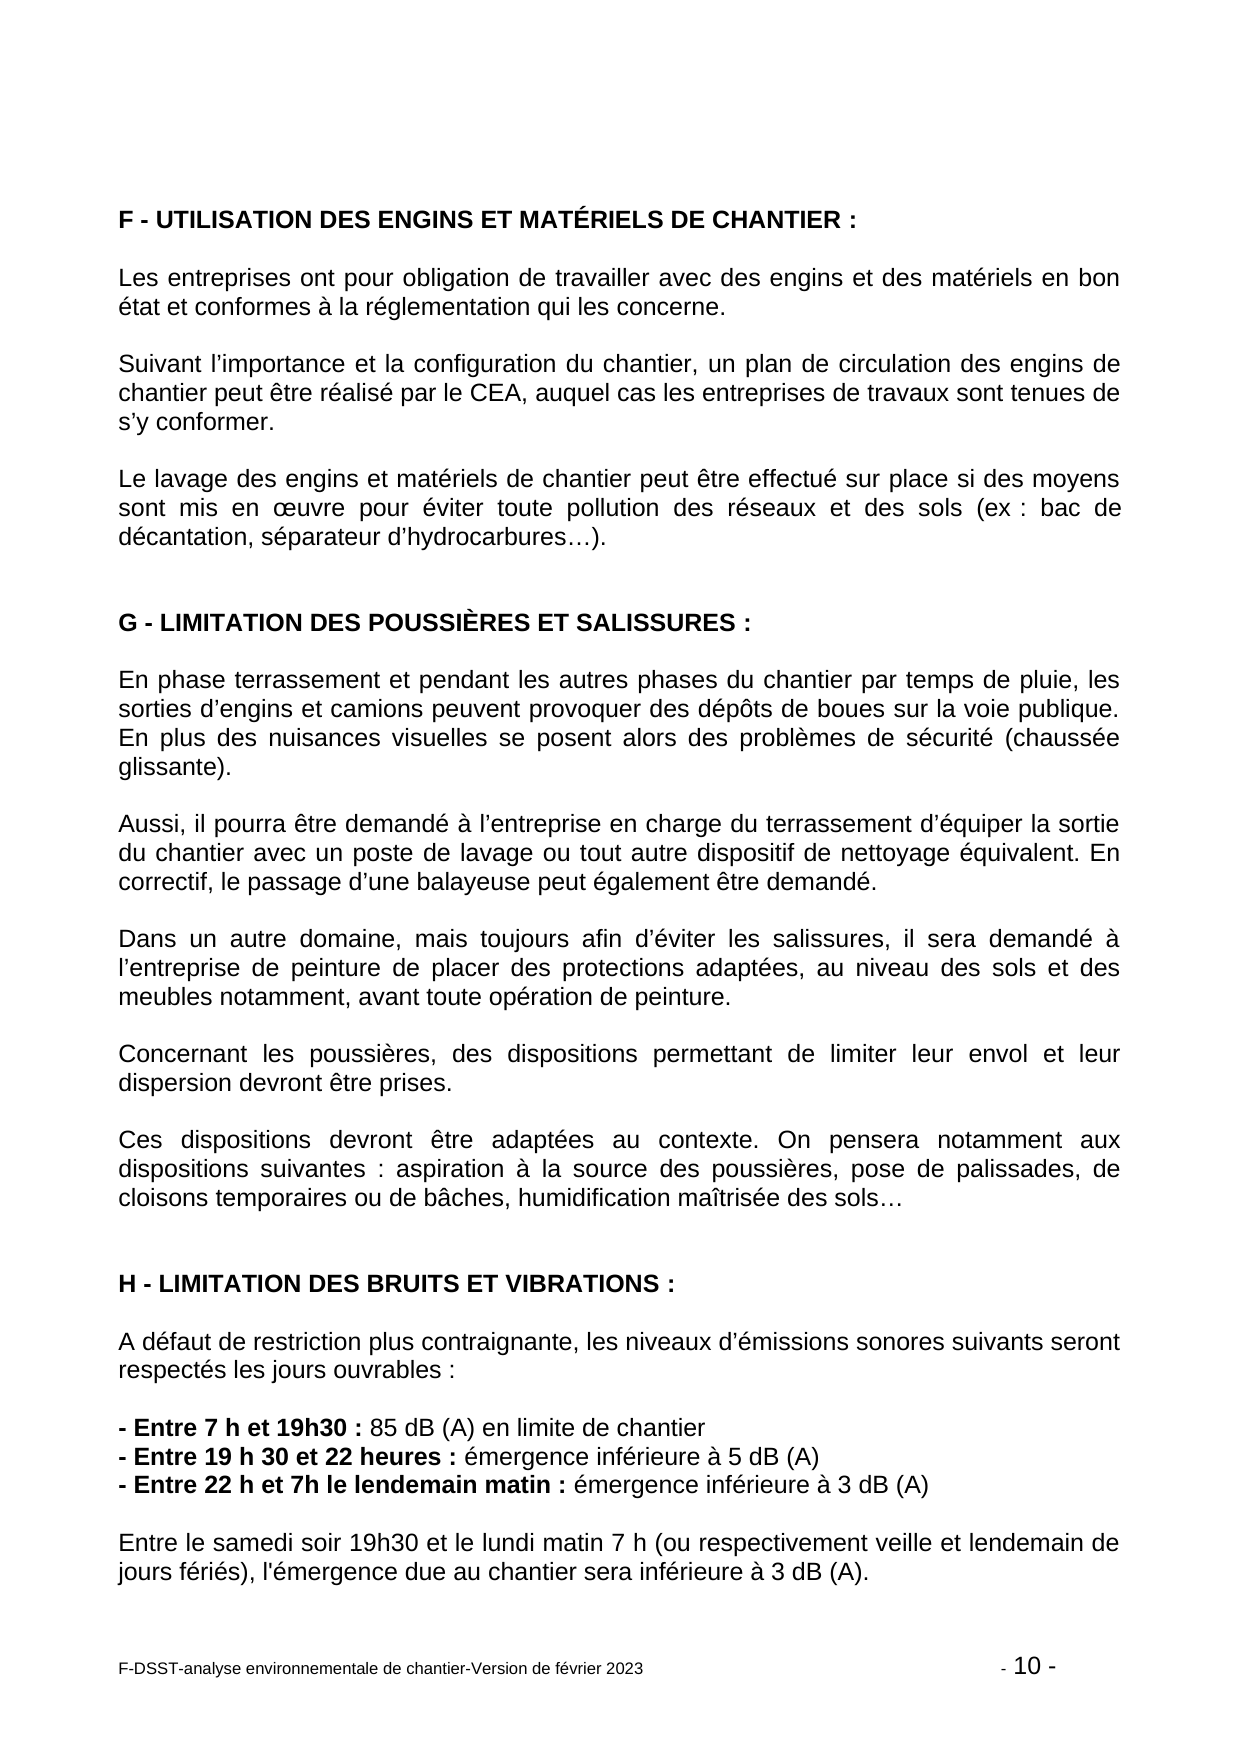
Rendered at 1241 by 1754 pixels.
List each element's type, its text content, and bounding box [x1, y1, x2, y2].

text F - UTILISATION DES ENGINS ET MATÉRIELS DE CHANTIER : [118, 205, 1122, 234]
text Concernant les poussières, des dispositions permettant de limiter leur envol et leur dispersion devront être prises. [118, 1039, 1122, 1096]
text Entre le samedi soir 19h30 et le lundi matin 7 h (ou respectivement veille et lendemain de jours fériés), l'émergence due au chantier sera inférieure à 3 dB (A). [118, 1528, 1122, 1585]
text Suivant l’importance et la configuration du chantier, un plan de circulation des engins de chantier peut être réalisé par le CEA, auquel cas les entreprises de travaux sont tenues de s’y conformer. [118, 349, 1122, 435]
text - Entre 22 h et 7h le lendemain matin : émergence inférieure à 3 dB (A) [118, 1470, 1122, 1499]
text - Entre 19 h 30 et 22 heures : émergence inférieure à 5 dB (A) [118, 1441, 1122, 1470]
text G - LIMITATION DES POUSSIÈRES ET SALISSURES : [118, 608, 1122, 636]
text Les entreprises ont pour obligation de travailler avec des engins et des matériels en bon état et conformes à la réglementation qui les concerne. [118, 263, 1122, 320]
text Ces dispositions devront être adaptées au contexte. On pensera notamment aux dispositions suivantes : aspiration à la source des poussières, pose de palissades, de cloisons temporaires ou de bâches, humidification maîtrisée des sols… [118, 1125, 1122, 1211]
text - Entre 7 h et 19h30 : 85 dB (A) en limite de chantier [118, 1413, 1122, 1441]
text Dans un autre domaine, mais toujours afin d’éviter les salissures, il sera demandé à l’entreprise de peinture de placer des protections adaptées, au niveau des sols et des meubles notamment, avant toute opération de peinture. [118, 924, 1122, 1010]
text En phase terrassement et pendant les autres phases du chantier par temps de pluie, les sorties d’engins et camions peuvent provoquer des dépôts de boues sur la voie publique. En plus des nuisances visuelles se posent alors des problèmes de sécurité (chaussée glissante). [118, 665, 1122, 780]
text A défaut de restriction plus contraignante, les niveaux d’émissions sonores suivants seront respectés les jours ouvrables : [118, 1326, 1122, 1384]
text H - LIMITATION DES BRUITS ET VIBRATIONS : [118, 1269, 1122, 1298]
text Le lavage des engins et matériels de chantier peut être effectué sur place si des moyens sont mis en œuvre pour éviter toute pollution des réseaux et des sols (ex : bac de décantation, séparateur d’hydrocarbures…). [118, 464, 1122, 550]
text Aussi, il pourra être demandé à l’entreprise en charge du terrassement d’équiper la sortie du chantier avec un poste de lavage ou tout autre dispositif de nettoyage équivalent. En correctif, le passage d’une balayeuse peut également être demandé. [118, 809, 1122, 895]
